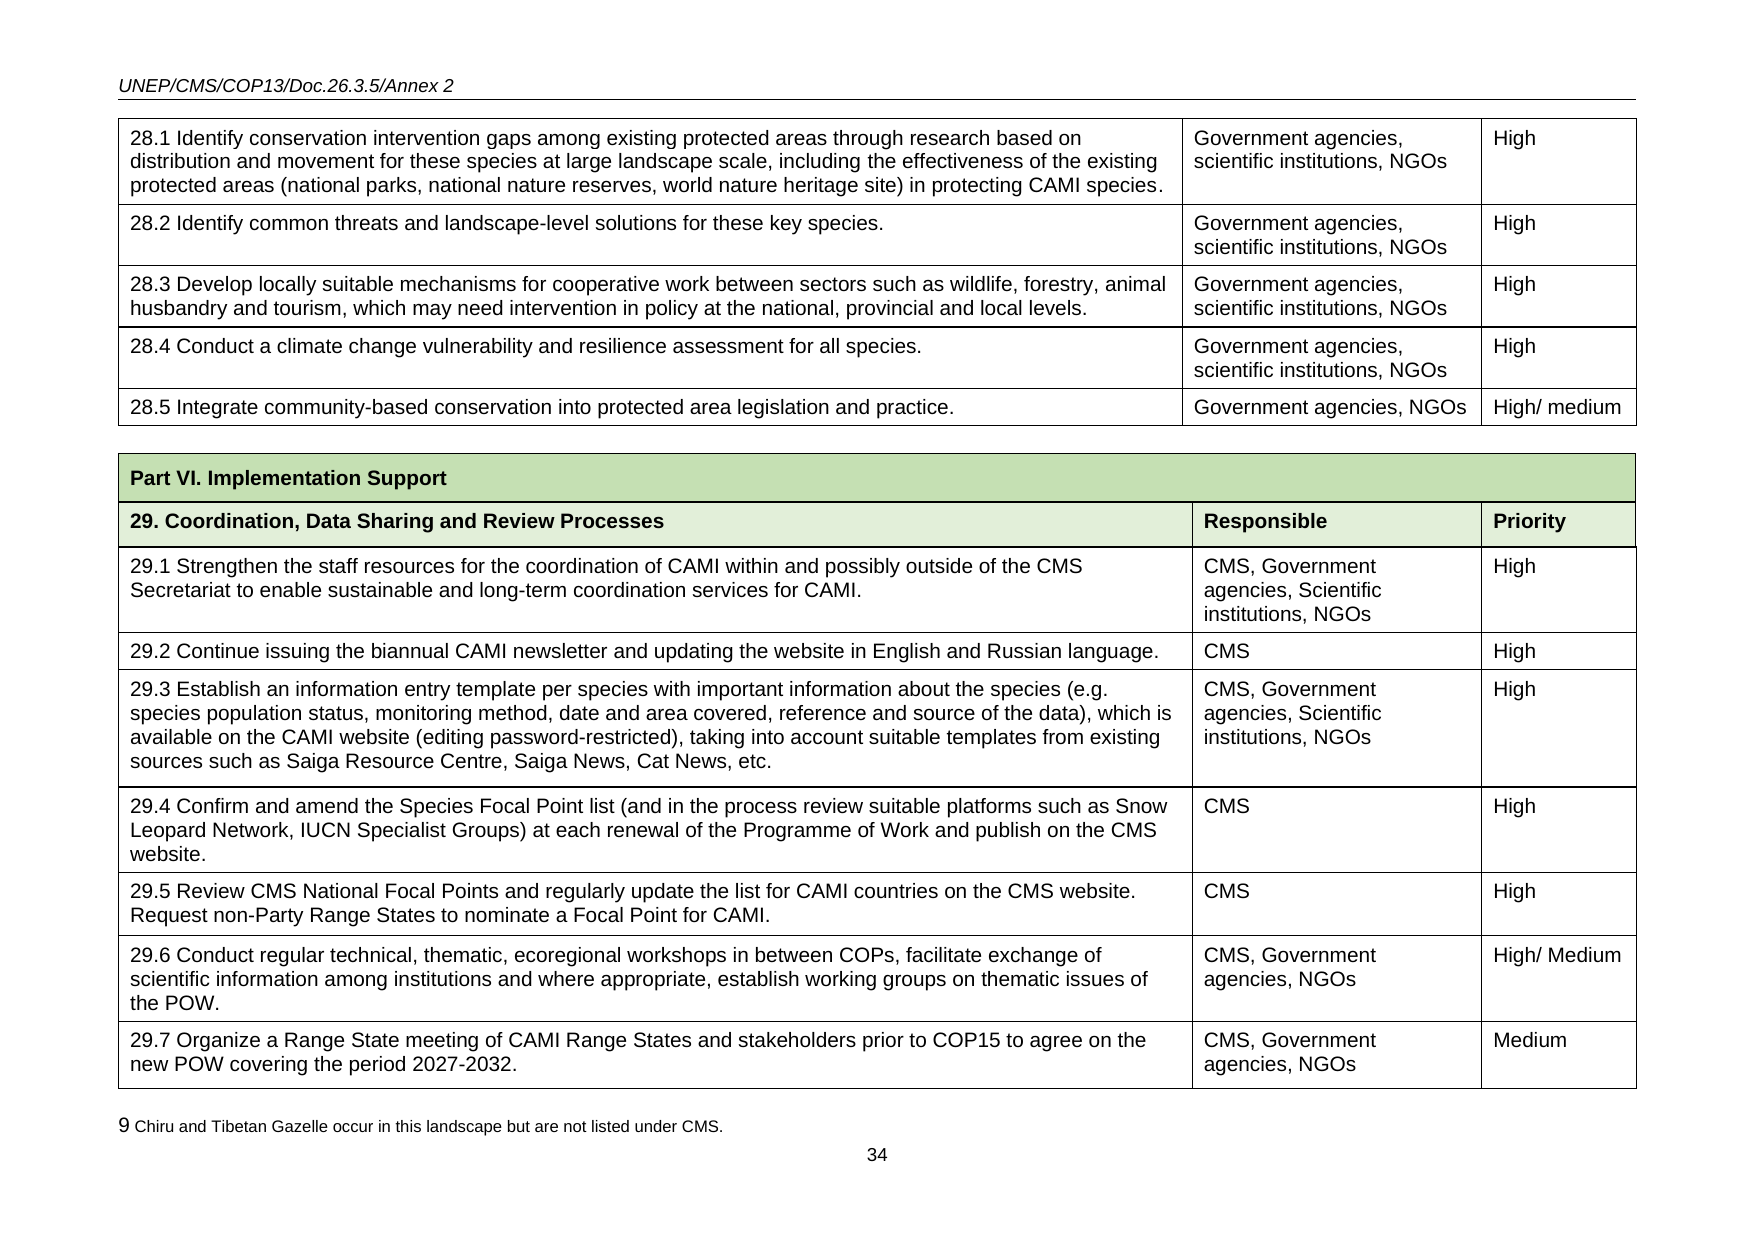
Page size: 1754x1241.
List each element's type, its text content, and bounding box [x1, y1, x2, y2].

table_cell High/ Medium [1482, 936, 1636, 1021]
table_cell 29.7 Organize a Range State meeting of CAMI Range States and stakeholders prior to COP15 to agree on the new POW covering the period 2027-2032. [119, 1022, 1192, 1088]
table_cell High/ medium [1482, 389, 1636, 425]
table_cell High [1482, 548, 1636, 632]
table_header Part VI. Implementation Support [119, 454, 1635, 501]
table_cell 29.2 Continue issuing the biannual CAMI newsletter and updating the website in English and Russian language. [119, 633, 1192, 669]
table_cell CMS, Government agencies, Scientific institutions, NGOs [1193, 548, 1481, 632]
table_cell 28.5 Integrate community-based conservation into protected area legislation and practice. [119, 389, 1182, 425]
table_cell 28.4 Conduct a climate change vulnerability and resilience assessment for all species. [119, 328, 1182, 388]
table_cell CMS, Government agencies, Scientific institutions, NGOs [1193, 670, 1481, 786]
table_cell High [1482, 266, 1636, 326]
table_cell 29.4 Confirm and amend the Species Focal Point list (and in the process review suitable platforms such as Snow Leopard Network, IUCN Specialist Groups) at each renewal of the Programme of Work and publish on the CMS website. [119, 788, 1192, 872]
table_cell 29.5 Review CMS National Focal Points and regularly update the list for CAMI countries on the CMS website. Request non-Party Range States to nominate a Focal Point for CAMI. [119, 873, 1192, 935]
table_cell Government agencies, scientific institutions, NGOs [1183, 119, 1481, 203]
table_cell 28.2 Identify common threats and landscape-level solutions for these key species. [119, 205, 1182, 265]
table_cell Government agencies, scientific institutions, NGOs [1183, 328, 1481, 388]
table_cell Responsible [1193, 503, 1481, 546]
table_cell High [1482, 205, 1636, 265]
table_cell High [1482, 633, 1636, 669]
table_cell High [1482, 328, 1636, 388]
table_cell CMS [1193, 873, 1481, 935]
table_cell CMS, Government agencies, NGOs [1193, 1022, 1481, 1088]
table_cell High [1482, 670, 1636, 786]
table_cell High [1482, 873, 1636, 935]
table_cell 29.6 Conduct regular technical, thematic, ecoregional workshops in between COPs, facilitate exchange of scientific information among institutions and where appropriate, establish working groups on thematic issues of the POW. [119, 936, 1192, 1021]
table_cell CMS, Government agencies, NGOs [1193, 936, 1481, 1021]
table_cell Government agencies, scientific institutions, NGOs [1183, 266, 1481, 326]
table_cell 28.1 Identify conservation intervention gaps among existing protected areas through research based on distribution and movement for these species at large landscape scale, including the effectiveness of the existing protected areas (national parks, national nature reserves, world nature heritage site) in protecting CAMI species. [119, 119, 1182, 203]
table_cell Government agencies, scientific institutions, NGOs [1183, 205, 1481, 265]
table_cell Priority [1482, 503, 1635, 546]
table_cell High [1482, 119, 1636, 203]
table_cell High [1482, 788, 1636, 872]
table_cell 28.3 Develop locally suitable mechanisms for cooperative work between sectors such as wildlife, forestry, animal husbandry and tourism, which may need intervention in policy at the national, provincial and local levels. [119, 266, 1182, 326]
table_cell 29.1 Strengthen the staff resources for the coordination of CAMI within and possibly outside of the CMS Secretariat to enable sustainable and long-term coordination services for CAMI. [119, 548, 1192, 632]
table_cell CMS [1193, 788, 1481, 872]
table_cell Government agencies, NGOs [1183, 389, 1481, 425]
table_cell Medium [1482, 1022, 1636, 1088]
table_cell 29. Coordination, Data Sharing and Review Processes [119, 503, 1192, 546]
table_cell 29.3 Establish an information entry template per species with important information about the species (e.g. species population status, monitoring method, date and area covered, reference and source of the data), which is available on the CAMI website (editing password-restricted), taking into account suitable templates from existing sources such as Saiga Resource Centre, Saiga News, Cat News, etc. [119, 670, 1192, 786]
table_cell CMS [1193, 633, 1481, 669]
